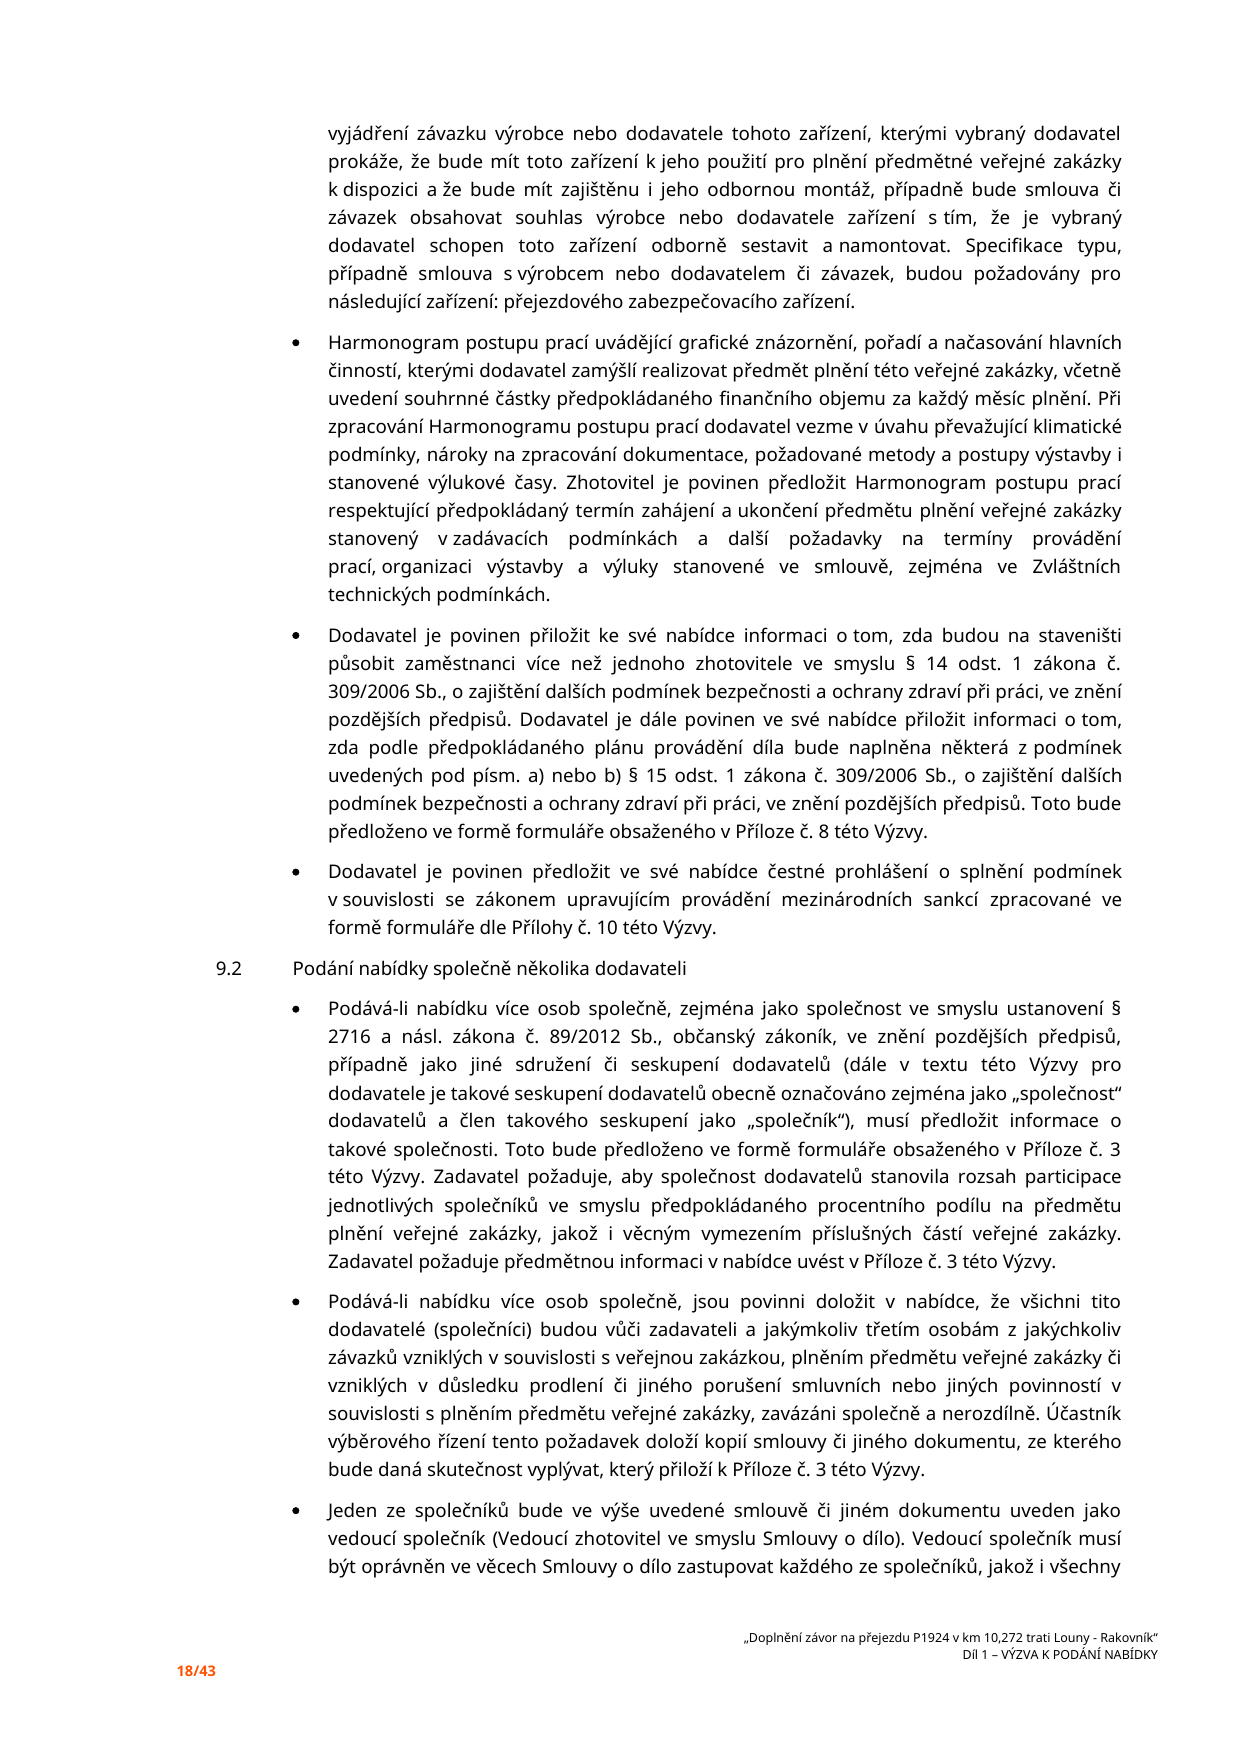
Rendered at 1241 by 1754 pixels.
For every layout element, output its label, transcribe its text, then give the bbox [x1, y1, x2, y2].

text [292, 121, 1122, 314]
text Harmonogram postupu prací uvádějící grafické znázornění, pořadí a načasování hlavních činností, kterými dodavatel zamýšlí realizovat předmět plnění této veřejné zakázky, včetně uvedení souhrnné částky předpokládaného finančního objemu za každý měsíc plnění. Při zpracování Harmonogramu postupu prací dodavatel vezme v úvahu převažující klimatické podmínky, nároky na zpracování dokumentace, požadované metody a postupy výstavby i stanovené výlukové časy. Zhotovitel je povinen předložit Harmonogram postupu prací respektující předpokládaný termín zahájení a ukončení předmětu plnění veřejné zakázky stanovený v zadávacích podmínkách a další požadavky na termíny provádění prací, organizaci výstavby a výluky stanovené ve smlouvě, zejména ve Zvláštních technických podmínkách. [292, 329, 1122, 607]
text Podává-li nabídku více osob společně, jsou povinni doložit v nabídce, že všichni tito dodavatelé (společníci) budou vůči zadavateli a jakýmkoliv třetím osobám z jakýchkoliv závazků vzniklých v souvislosti s veřejnou zakázkou, plněním předmětu veřejné zakázky či vzniklých v důsledku prodlení či jiného porušení smluvních nebo jiných povinností v souvislosti s plněním předmětu veřejné zakázky, zavázáni společně a nerozdílně. Účastník výběrového řízení tento požadavek doloží kopií smlouvy či jiného dokumentu, ze kterého bude daná skutečnost vyplývat, který přiloží k Příloze č. 3 této Výzvy. [292, 1288, 1122, 1482]
text Dodavatel je povinen předložit ve své nabídce čestné prohlášení o splnění podmínek v souvislosti se zákonem upravujícím provádění mezinárodních sankcí zpracované ve formě formuláře dle Přílohy č. 10 této Výzvy. [292, 859, 1122, 940]
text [292, 1497, 1122, 1579]
text Podání nabídky společně několika dodavateli [216, 955, 1122, 981]
text Podává-li nabídku více osob společně, zejména jako společnost ve smyslu ustanovení § 2716 a násl. zákona č. 89/2012 Sb., občanský zákoník, ve znění pozdějších předpisů, případně jako jiné sdružení či seskupení dodavatelů (dále v textu této Výzvy pro dodavatele je takové seskupení dodavatelů obecně označováno zejména jako „společnost“ dodavatelů a člen takového seskupení jako „společník“), musí předložit informace o takové společnosti. Toto bude předloženo ve formě formuláře obsaženého v Příloze č. 3 této Výzvy. Zadavatel požaduje, aby společnost dodavatelů stanovila rozsah participace jednotlivých společníků ve smyslu předpokládaného procentního podílu na předmětu plnění veřejné zakázky, jakož i věcným vymezením příslušných částí veřejné zakázky. Zadavatel požaduje předmětnou informaci v nabídce uvést v Příloze č. 3 této Výzvy. [292, 996, 1122, 1273]
text Dodavatel je povinen přiložit ke své nabídce informaci o tom, zda budou na staveništi působit zaměstnanci více než jednoho zhotovitele ve smyslu § 14 odst. 1 zákona č. 309/2006 Sb., o zajištění dalších podmínek bezpečnosti a ochrany zdraví při práci, ve znění pozdějších předpisů. Dodavatel je dále povinen ve své nabídce přiložit informaci o tom, zda podle předpokládaného plánu provádění díla bude naplněna některá z podmínek uvedených pod písm. a) nebo b) § 15 odst. 1 zákona č. 309/2006 Sb., o zajištění dalších podmínek bezpečnosti a ochrany zdraví při práci, ve znění pozdějších předpisů. Toto bude předloženo ve formě formuláře obsaženého v Příloze č. 8 této Výzvy. [292, 622, 1122, 844]
